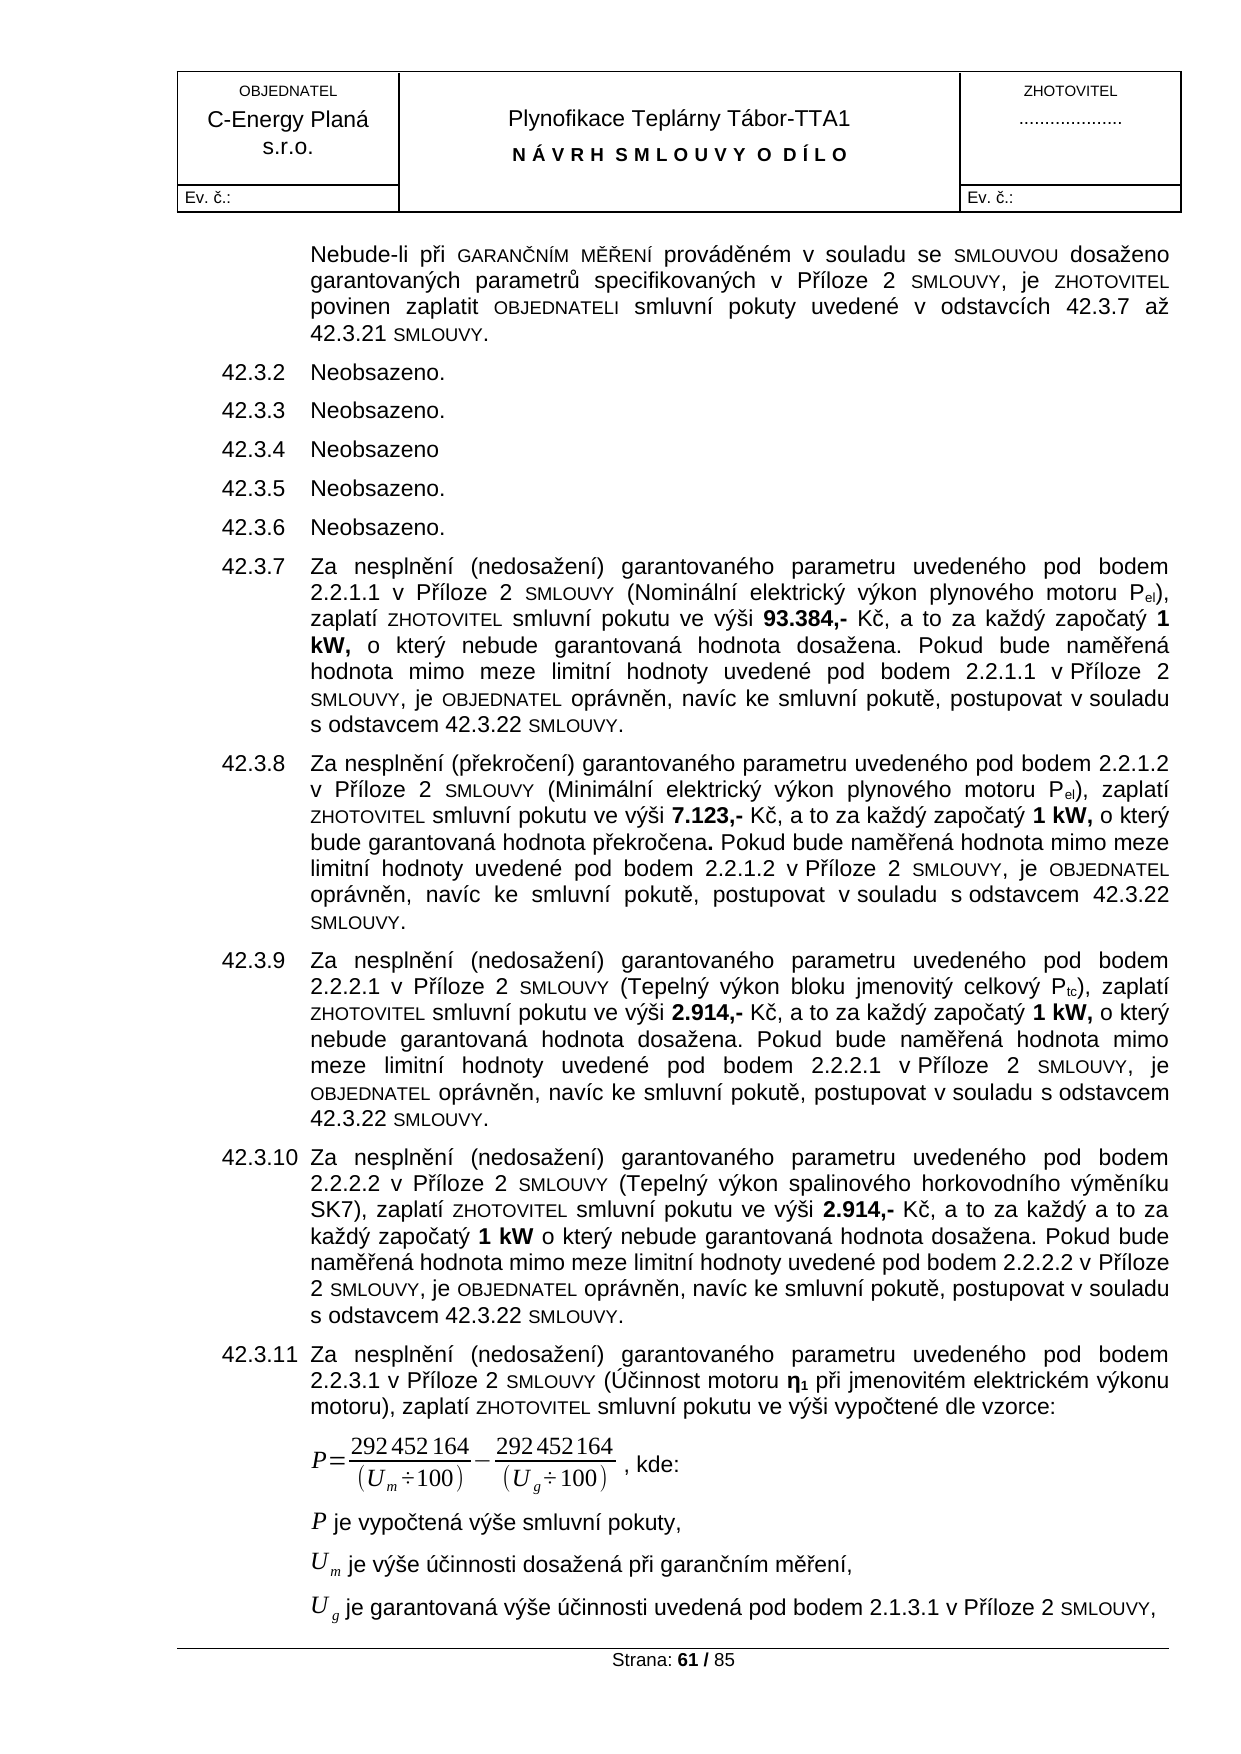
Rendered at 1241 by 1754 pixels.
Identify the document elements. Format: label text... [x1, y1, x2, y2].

subtitle Za nesplnění (nedosažení) garantovaného parametru uvedeného pod bodem 2.2.2.1 v Příloze 2 smlouvy (Tepelný výkon bloku jmenovitý celkový Ptc), zaplatí zhotovitel smluvní pokutu ve výši 2.914,- Kč, a to za každý započatý 1 kW, o který nebude garantovaná hodnota dosažena. Pokud bude naměřená hodnota mimo meze limitní hodnoty uvedené pod bodem 2.2.2.1 v Příloze 2 smlouvy, je objednatel oprávněn, navíc ke smluvní pokutě, postupovat v souladu s odstavcem 42.3.22 smlouvy. [222, 947, 1169, 1131]
subtitle Za nesplnění (překročení) garantovaného parametru uvedeného pod bodem 2.2.1.2 v Příloze 2 smlouvy (Minimální elektrický výkon plynového motoru Pel), zaplatí zhotovitel smluvní pokutu ve výši 7.123,- Kč, a to za každý započatý 1 kW, o který bude garantovaná hodnota překročena. Pokud bude naměřená hodnota mimo meze limitní hodnoty uvedené pod bodem 2.2.1.2 v Příloze 2 smlouvy, je objednatel oprávněn, navíc ke smluvní pokutě, postupovat v souladu s odstavcem 42.3.22 smlouvy. [222, 750, 1169, 934]
subtitle Neobsazeno. [222, 514, 1169, 540]
subtitle je vypočtená výše smluvní pokuty, [310, 1508, 1169, 1536]
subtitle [222, 241, 1169, 346]
subtitle Za nesplnění (nedosažení) garantovaného parametru uvedeného pod bodem 2.2.2.2 v Příloze 2 smlouvy (Tepelný výkon spalinového horkovodního výměníku SK7), zaplatí zhotovitel smluvní pokutu ve výši 2.914,- Kč, a to za každý a to za každý započatý 1 kW o který nebude garantovaná hodnota dosažena. Pokud bude naměřená hodnota mimo meze limitní hodnoty uvedené pod bodem 2.2.2.2 v Příloze 2 smlouvy, je objednatel oprávněn, navíc ke smluvní pokutě, postupovat v souladu s odstavcem 42.3.22 smlouvy. [222, 1144, 1169, 1328]
subtitle Neobsazeno. [222, 397, 1169, 424]
subtitle Neobsazeno. [222, 475, 1169, 501]
subtitle , kde: [310, 1432, 1169, 1495]
subtitle Za nesplnění (nedosažení) garantovaného parametru uvedeného pod bodem 2.2.3.1 v Příloze 2 smlouvy (Účinnost motoru η1 při jmenovitém elektrickém výkonu motoru), zaplatí zhotovitel smluvní pokutu ve výši vypočtené dle vzorce: [222, 1341, 1169, 1420]
subtitle Za nesplnění (nedosažení) garantovaného parametru uvedeného pod bodem 2.2.1.1 v Příloze 2 smlouvy (Nominální elektrický výkon plynového motoru Pel), zaplatí zhotovitel smluvní pokutu ve výši 93.384,- Kč, a to za každý započatý 1 kW, o který nebude garantovaná hodnota dosažena. Pokud bude naměřená hodnota mimo meze limitní hodnoty uvedené pod bodem 2.2.1.1 v Příloze 2 smlouvy, je objednatel oprávněn, navíc ke smluvní pokutě, postupovat v souladu s odstavcem 42.3.22 smlouvy. [222, 553, 1169, 737]
subtitle je garantovaná výše účinnosti uvedená pod bodem 2.1.3.1 v Příloze 2 smlouvy, [310, 1592, 1169, 1623]
subtitle Neobsazeno. [222, 358, 1169, 385]
subtitle je výše účinnosti dosažená při garančním měření, [310, 1548, 1169, 1579]
subtitle Neobsazeno [222, 436, 1169, 462]
